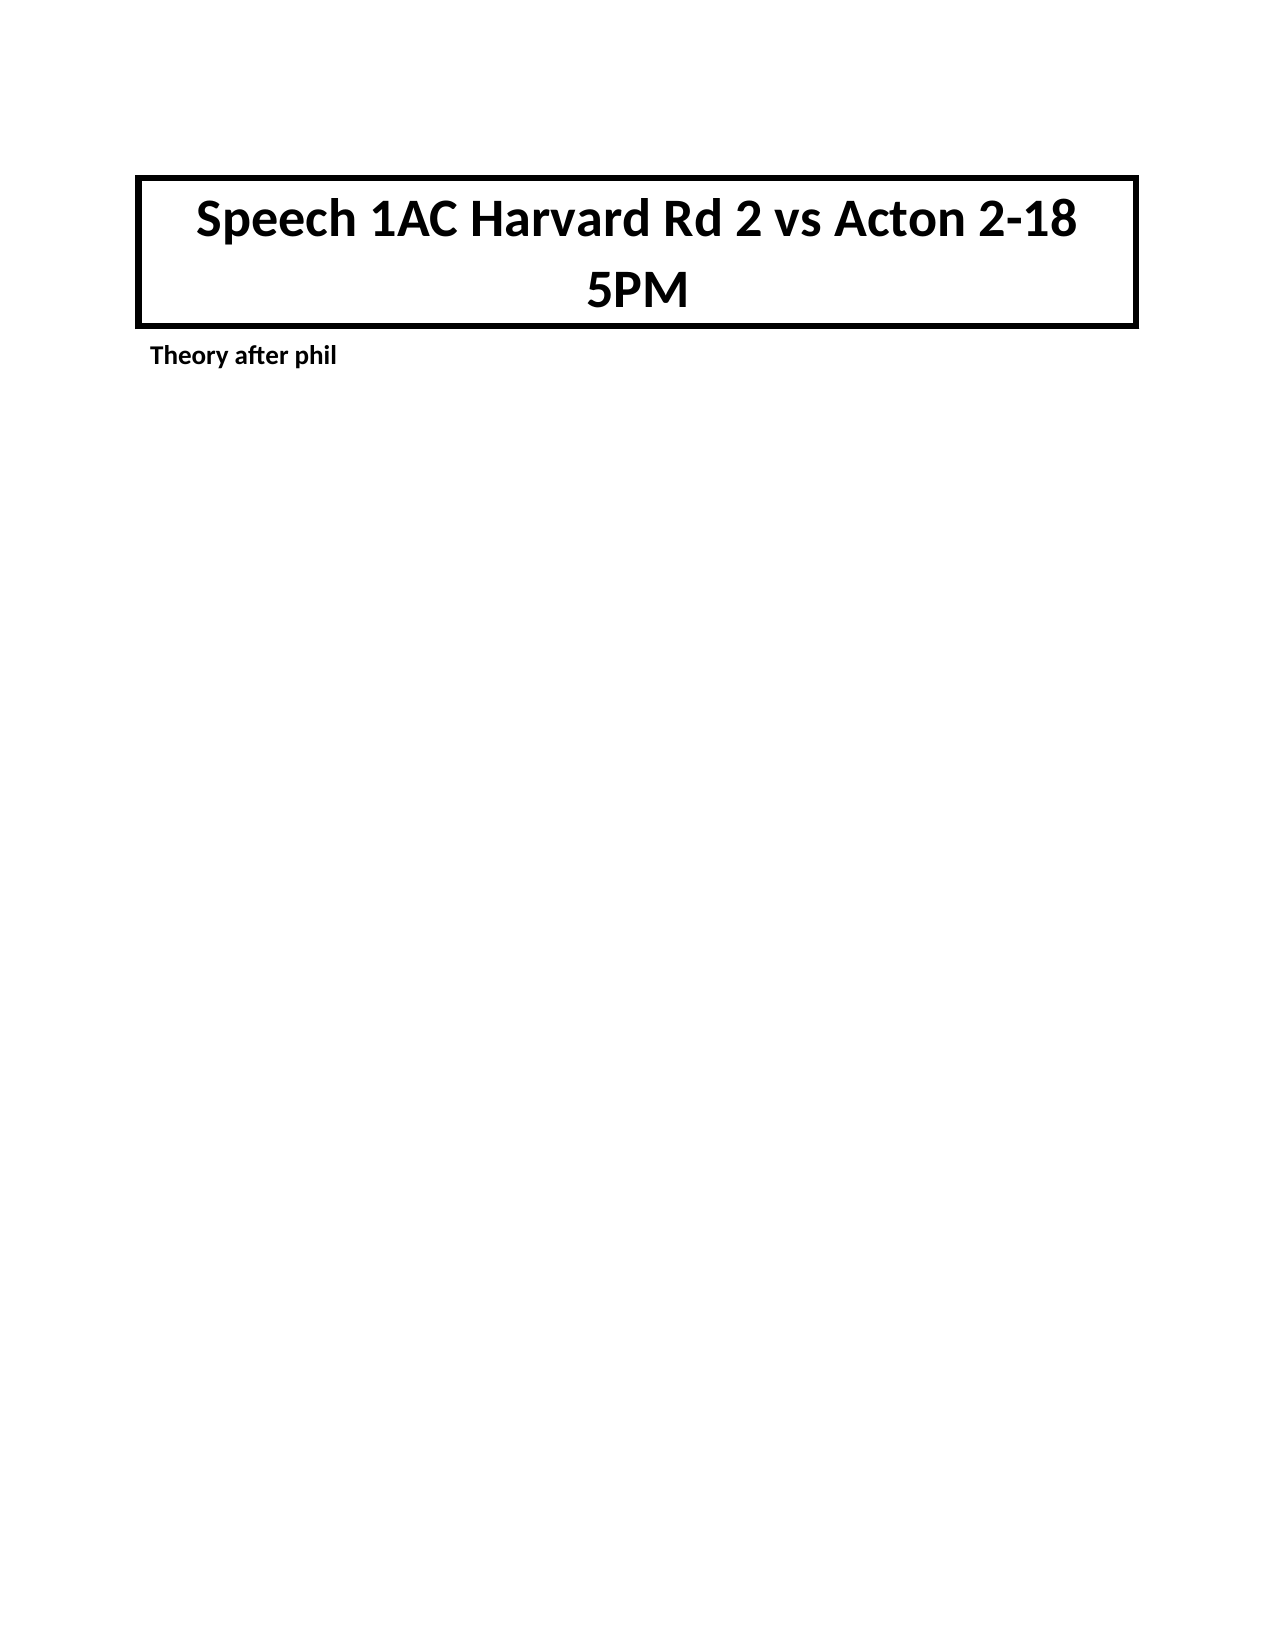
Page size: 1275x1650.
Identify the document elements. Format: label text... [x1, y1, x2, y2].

subtitle Speech 1AC Harvard Rd 2 vs Acton 2-18 5PM [142, 181, 1133, 323]
subtitle Theory after phil [150, 338, 1125, 372]
